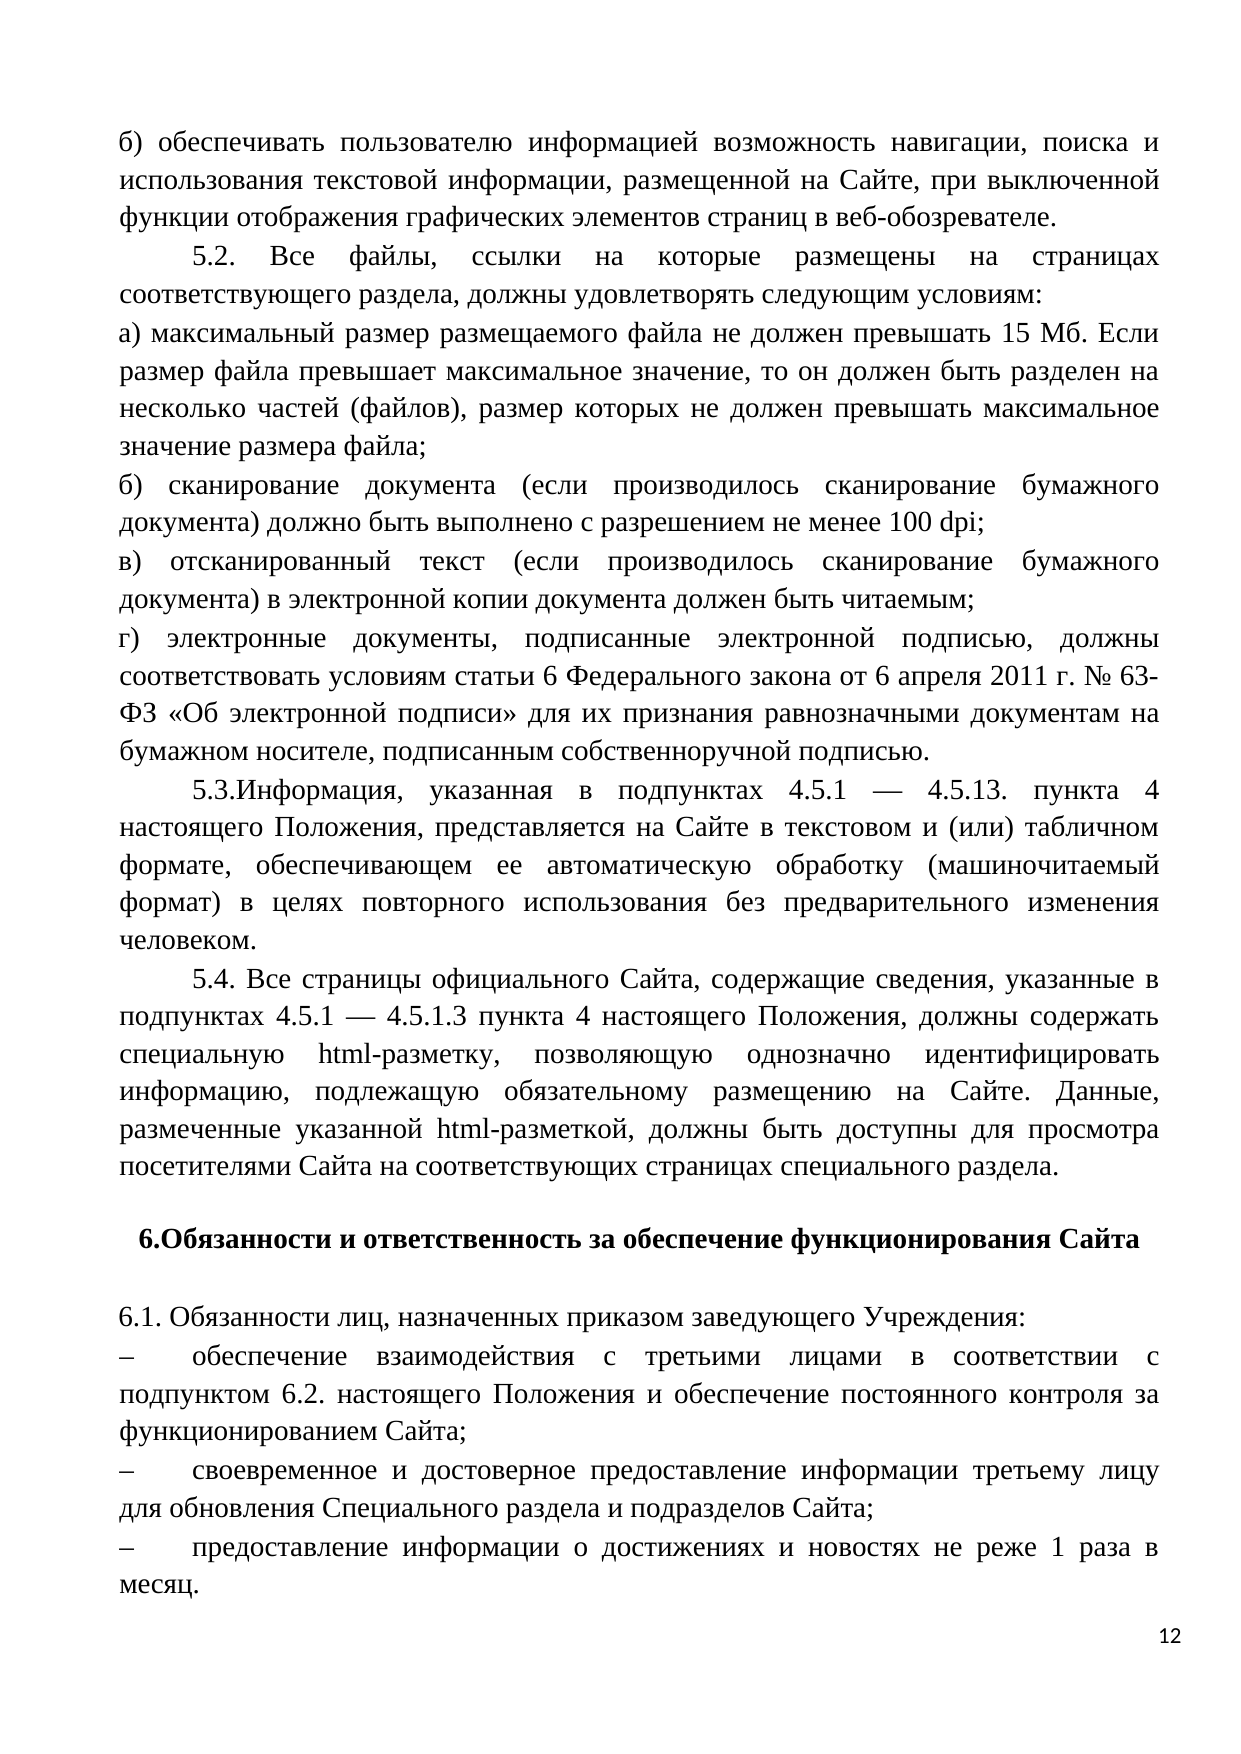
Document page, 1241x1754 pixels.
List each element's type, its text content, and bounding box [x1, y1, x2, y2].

text б) обеспечивать пользователю информацией возможность навигации, поиска и использования текстовой информации, размещенной на Сайте, при выключенной функции отображения графических элементов страниц в веб-обозревателе. [118, 124, 1160, 233]
text а) максимальный размер размещаемого файла не должен превышать 15 Мб. Если размер файла превышает максимальное значение, то он должен быть разделен на несколько частей (файлов), размер которых не должен превышать максимальное значение размера файла; [118, 315, 1160, 461]
list предоставление информации о достижениях и новостях не реже 1 раза в месяц. [119, 1529, 1160, 1600]
text г) электронные документы, подписанные электронной подписью, должны соответствовать условиям статьи 6 Федерального закона от 6 апреля 2011 г. № 63-ФЗ «Об электронной подписи» для их признания равнозначными документам на бумажном носителе, подписанным собственноручной подписью. [118, 620, 1160, 766]
text 5.2. Все файлы, ссылки на которые размещены на страницах соответствующего раздела, должны удовлетворять следующим условиям: [119, 238, 1160, 309]
text 5.3.Информация, указанная в подпунктах 4.5.1 — 4.5.13. пункта 4 настоящего Положения, представляется на Сайте в текстовом и (или) табличном формате, обеспечивающем ее автоматическую обработку (машиночитаемый формат) в целях повторного использования без предварительного изменения человеком. [119, 772, 1160, 955]
text 5.4. Все страницы официального Сайта, содержащие сведения, указанные в подпунктах 4.5.1 — 4.5.1.3 пункта 4 настоящего Положения, должны содержать специальную html-разметку, позволяющую однозначно идентифицировать информацию, подлежащую обязательному размещению на Сайте. Данные, размеченные указанной html-разметкой, должны быть доступны для просмотра посетителями Сайта на соответствующих страницах специального раздела. [119, 961, 1160, 1182]
text в) отсканированный текст (если производилось сканирование бумажного документа) в электронной копии документа должен быть читаемым; [118, 543, 1160, 614]
list своевременное и достоверное предоставление информации третьему лицу для обновления Специального раздела и подразделов Сайта; [119, 1452, 1160, 1523]
list обеспечение взаимодействия с третьими лицами в соответствии с подпунктом 6.2. настоящего Положения и обеспечение постоянного контроля за функционированием Сайта; [119, 1338, 1160, 1447]
text б) сканирование документа (если производилось сканирование бумажного документа) должно быть выполнено с разрешением не менее 100 dpi; [118, 467, 1160, 538]
text 6.Обязанности и ответственность за обеспечение функционирования Сайта [118, 1221, 1160, 1254]
text 6.1. Обязанности лиц, назначенных приказом заведующего Учреждения: [118, 1299, 1160, 1333]
